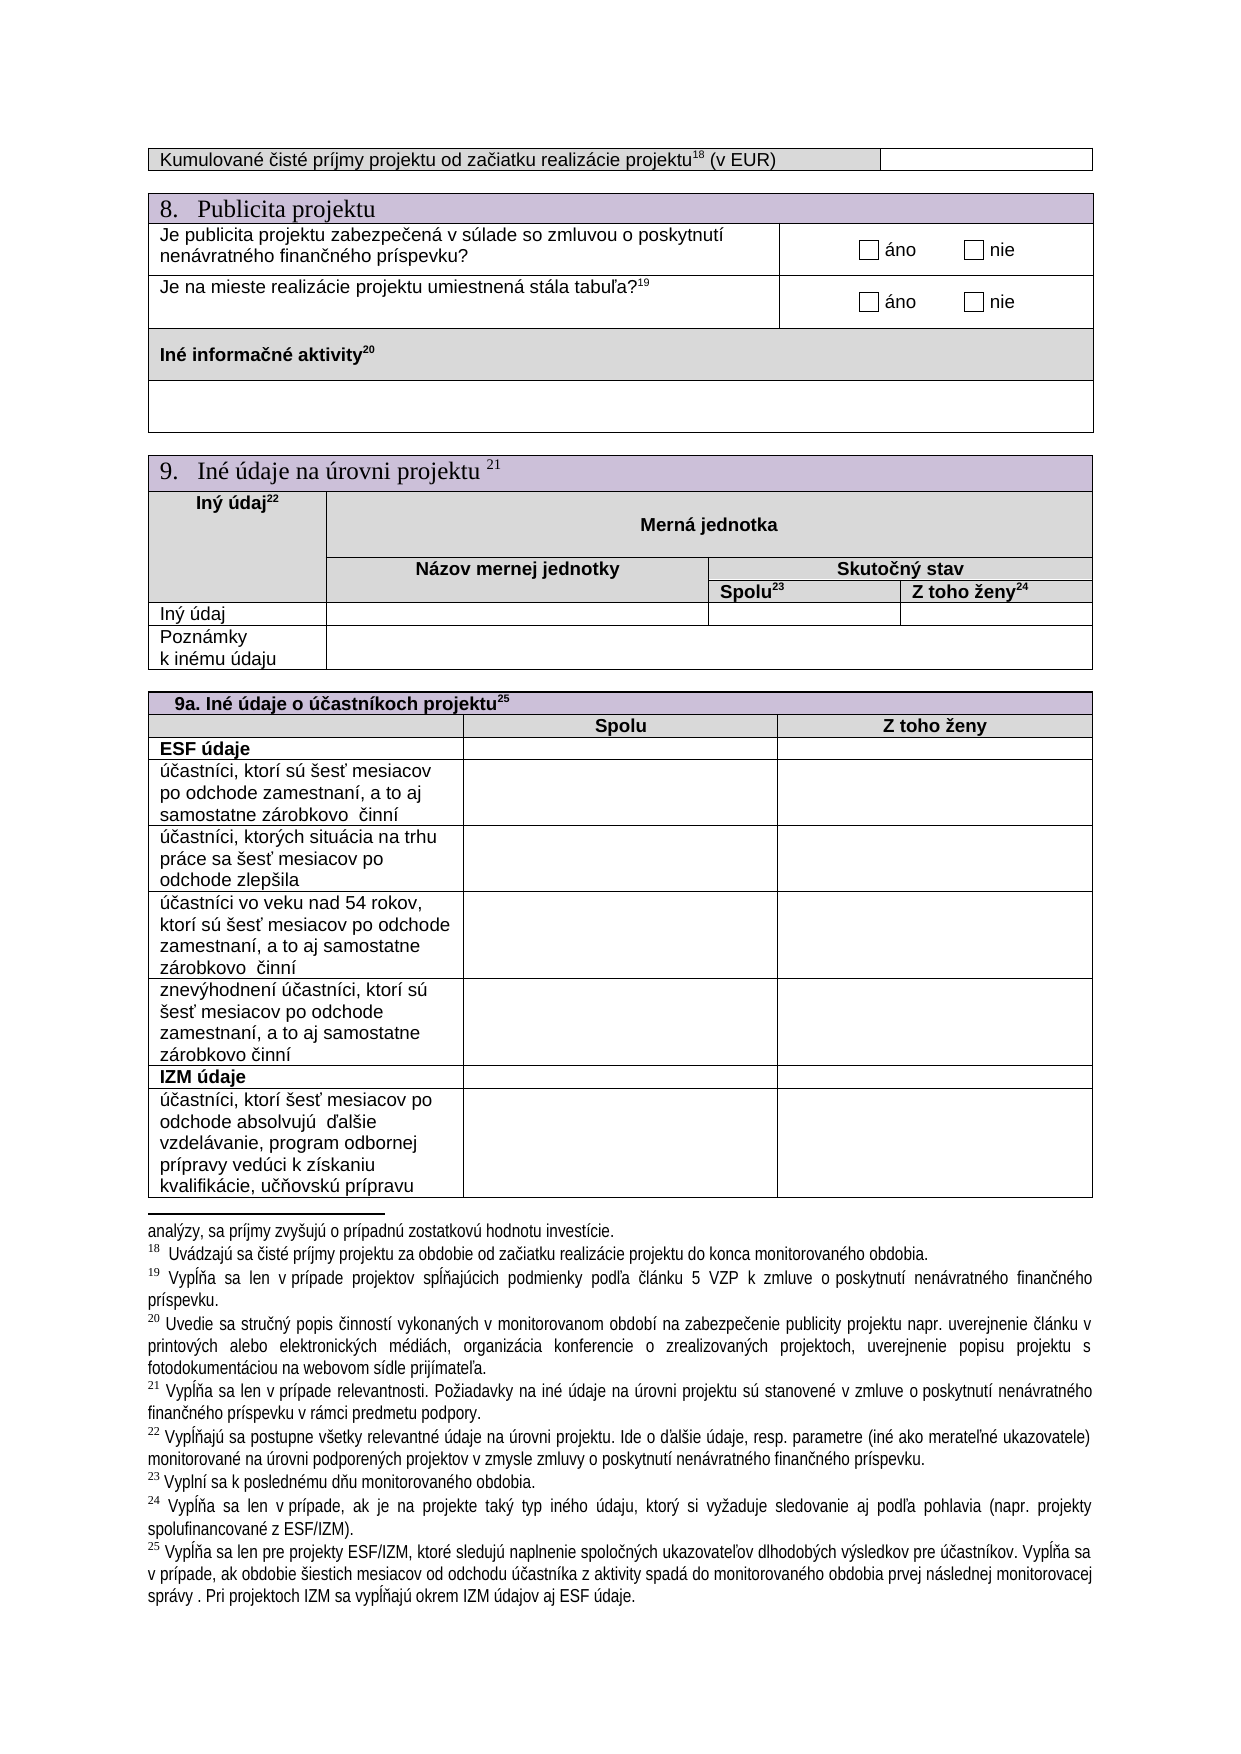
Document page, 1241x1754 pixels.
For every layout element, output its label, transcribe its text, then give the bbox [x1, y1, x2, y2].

table_cell účastníci, ktorých situácia na trhu práce sa šesť mesiacov po odchode zlepšila [149, 826, 463, 891]
table_cell [149, 381, 1093, 432]
table_cell [778, 979, 1092, 1065]
table_cell Je publicita projektu zabezpečená v súlade so zmluvou o poskytnutí nenávratného finančného príspevku? [149, 224, 779, 275]
table_cell účastníci, ktorí šesť mesiacov po odchode absolvujú ďalšie vzdelávanie, program odbornej prípravy vedúci k získaniu kvalifikácie, učňovskú prípravu alebo stáž [149, 1089, 463, 1197]
table_cell [778, 738, 1092, 759]
table_header Iné údaje na úrovni projektu [149, 456, 1092, 491]
table_cell [464, 1089, 777, 1197]
table_cell [464, 979, 777, 1065]
table_cell [778, 892, 1092, 978]
table_cell [464, 760, 777, 825]
table_cell [464, 826, 777, 891]
table_cell áno nie [780, 224, 1093, 275]
table_cell Merná jednotka [327, 492, 1092, 557]
table_cell Je na mieste realizácie projektu umiestnená stála tabuľa? [149, 276, 779, 327]
table_cell znevýhodnení účastníci, ktorí sú šesť mesiacov po odchode zamestnaní, a to aj samostatne zárobkovo činní [149, 979, 463, 1065]
table_cell [778, 826, 1092, 891]
table_cell Spolu [709, 581, 900, 602]
table_cell IZM údaje [149, 1066, 463, 1088]
table_cell [881, 149, 1092, 170]
table_cell [709, 603, 900, 625]
table_header Publicita projektu [149, 194, 1093, 223]
table_cell [778, 1089, 1092, 1197]
table_cell [464, 1066, 777, 1088]
table_cell Skutočný stav [709, 558, 1092, 579]
table_cell Názov mernej jednotky [327, 558, 708, 602]
table_header 9a. Iné údaje o účastníkoch projektu [149, 693, 1092, 714]
table_cell [778, 760, 1092, 825]
table_cell [327, 626, 1092, 669]
table_cell Spolu [464, 715, 777, 737]
table_cell ESF údaje [149, 738, 463, 759]
table_cell Iné informačné aktivity [149, 329, 1093, 380]
table_cell áno nie [780, 276, 1093, 327]
table_cell účastníci vo veku nad 54 rokov, ktorí sú šesť mesiacov po odchode zamestnaní, a to aj samostatne zárobkovo činní [149, 892, 463, 978]
table_cell [464, 738, 777, 759]
table_cell účastníci, ktorí sú šesť mesiacov po odchode zamestnaní, a to aj samostatne zárobkovo činní [149, 760, 463, 825]
table_cell Iný údaj [149, 603, 326, 625]
table_cell Z toho ženy [901, 581, 1092, 602]
table_cell [149, 715, 463, 737]
table_cell [778, 1066, 1092, 1088]
table_cell Kumulované čisté príjmy projektu od začiatku realizácie projektu (v EUR) [149, 149, 880, 170]
table_cell Iný údaj [149, 492, 326, 602]
table_cell [327, 603, 708, 625]
table_cell [901, 603, 1092, 625]
table_cell Poznámky k inému údaju [149, 626, 326, 669]
table_cell [464, 892, 777, 978]
table_cell Z toho ženy [778, 715, 1092, 737]
